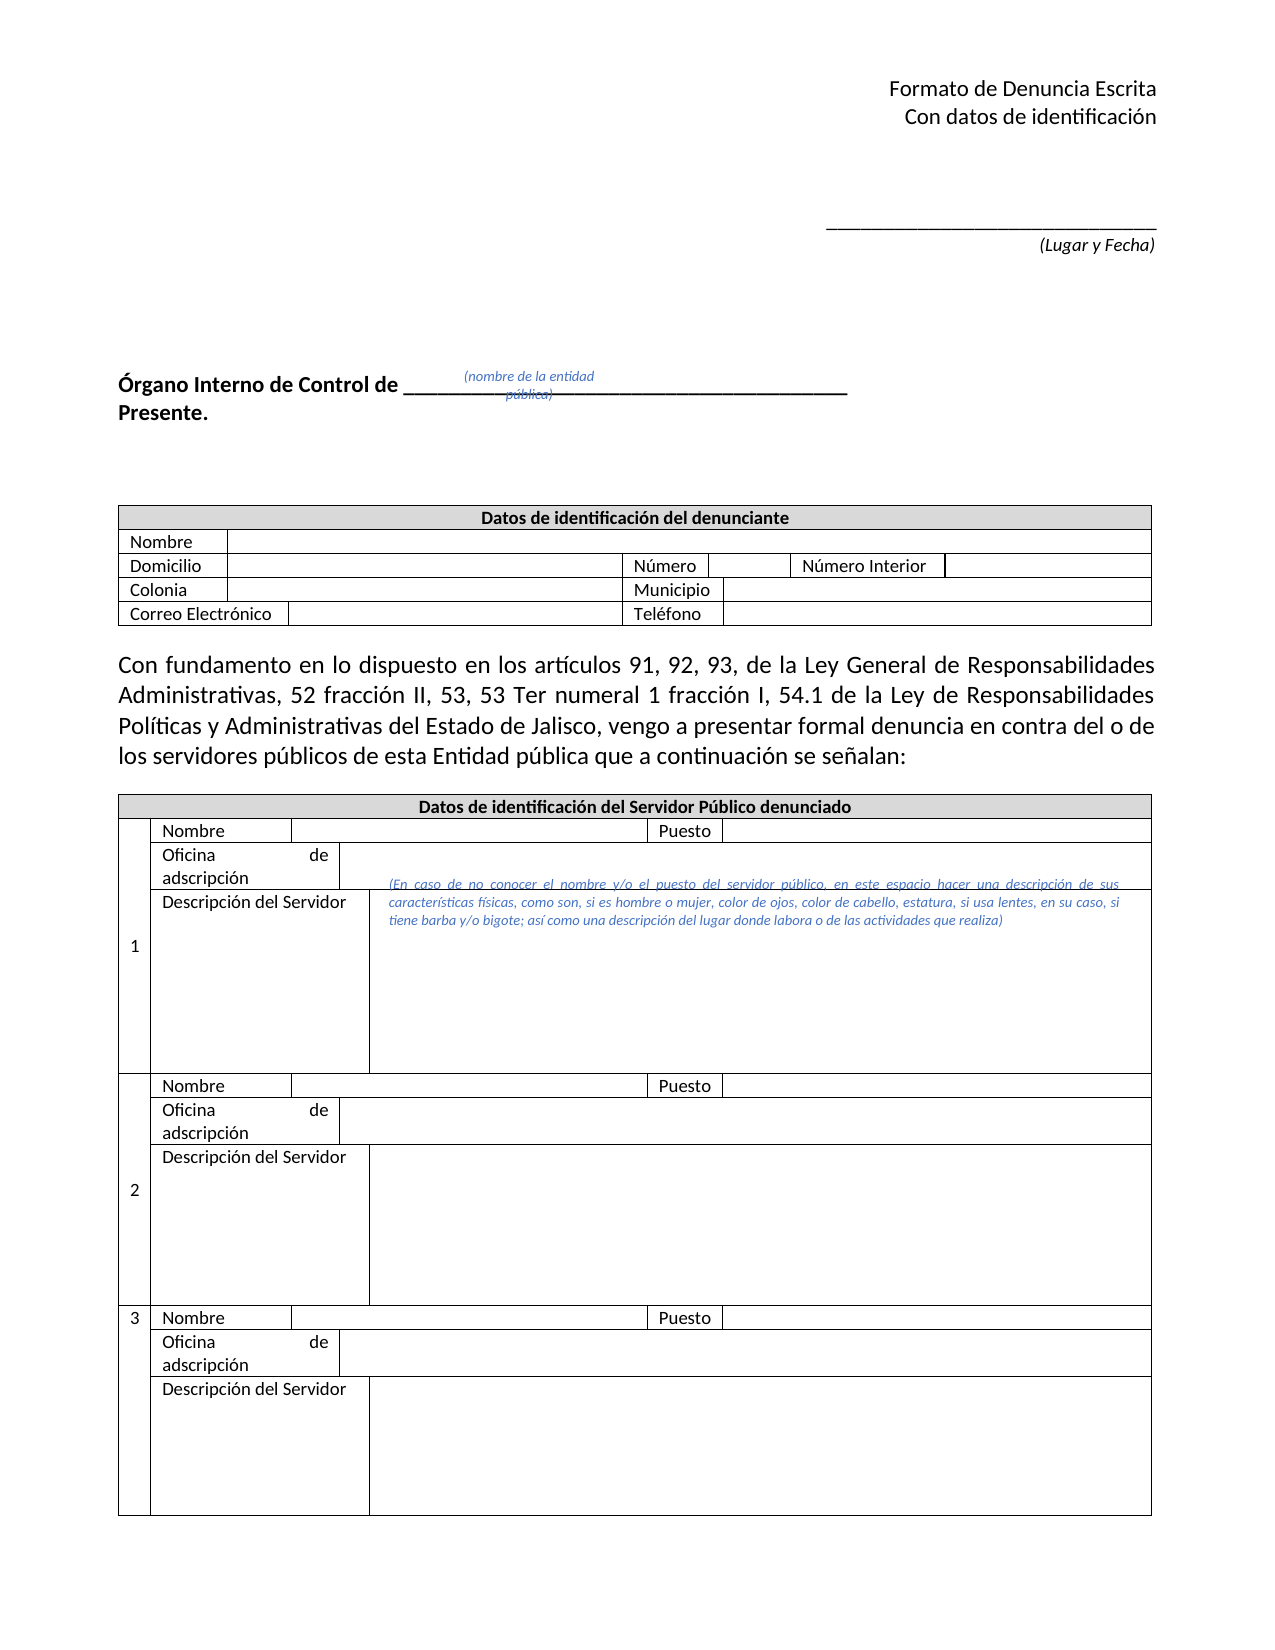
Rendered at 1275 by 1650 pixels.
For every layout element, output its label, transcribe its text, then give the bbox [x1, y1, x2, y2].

table_cell [340, 843, 1151, 889]
table_cell Correo Electrónico [119, 602, 288, 625]
text Con fundamento en lo dispuesto en los artículos 91, 92, 93, de la Ley General de Responsabilidades Administrativas, 52 fracción II, 53, 53 Ter numeral 1 fracción I, 54.1 de la Ley de Responsabilidades Políticas y Administrativas del Estado de Jalisco, vengo a presentar formal denuncia en contra del o de los servidores públicos de esta Entidad pública que a continuación se señalan: [118, 649, 1157, 771]
table_cell Oficina de adscripción [151, 1098, 339, 1144]
table_cell 1 [119, 819, 150, 1073]
table_cell Colonia [119, 578, 227, 601]
text Órgano Interno de Control de _______________________________________ [118, 370, 1157, 398]
table_cell Puesto [648, 819, 722, 842]
table_cell [228, 530, 1151, 553]
table_cell Nombre [151, 1074, 291, 1097]
text _____________________________ [118, 205, 1157, 233]
table_cell Oficina de adscripción [151, 843, 339, 889]
table_cell [723, 819, 1151, 842]
table_header Datos de identificación del Servidor Público denunciado [119, 795, 1151, 818]
table_cell [946, 554, 1151, 577]
table_cell Número [623, 554, 708, 577]
table_cell [340, 1330, 1151, 1376]
table_cell [228, 578, 622, 601]
table_cell Descripción del Servidor [151, 1145, 369, 1305]
table_cell [370, 890, 1151, 1073]
table_header Datos de identificación del denunciante [119, 506, 1151, 529]
table_cell [292, 1306, 647, 1329]
table_cell Número Interior [791, 554, 944, 577]
table_cell [723, 1074, 1151, 1097]
table_cell [370, 1377, 1151, 1515]
table_cell Nombre [119, 530, 227, 553]
table_cell Municipio [623, 578, 723, 601]
table_cell Puesto [648, 1306, 722, 1329]
table_cell Nombre [151, 1306, 291, 1329]
table_cell [340, 1098, 1151, 1144]
table_cell Descripción del Servidor [151, 890, 369, 1073]
table_cell [292, 1074, 647, 1097]
table_cell [292, 819, 647, 842]
table_cell 3 [119, 1306, 150, 1515]
table_cell [724, 602, 1151, 625]
table_cell [723, 1306, 1151, 1329]
table_cell [709, 554, 790, 577]
text (Lugar y Fecha) [118, 233, 1157, 256]
table_cell [228, 554, 622, 577]
table_cell Oficina de adscripción [151, 1330, 339, 1376]
table_cell [724, 578, 1151, 601]
text Presente. [118, 398, 1157, 426]
table_cell Nombre [151, 819, 291, 842]
table_cell 2 [119, 1074, 150, 1305]
table_cell Domicilio [119, 554, 227, 577]
table_cell [289, 602, 622, 625]
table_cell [151, 1377, 369, 1515]
table_cell Puesto [648, 1074, 722, 1097]
table_cell [370, 1145, 1151, 1305]
table_cell Teléfono [623, 602, 723, 625]
